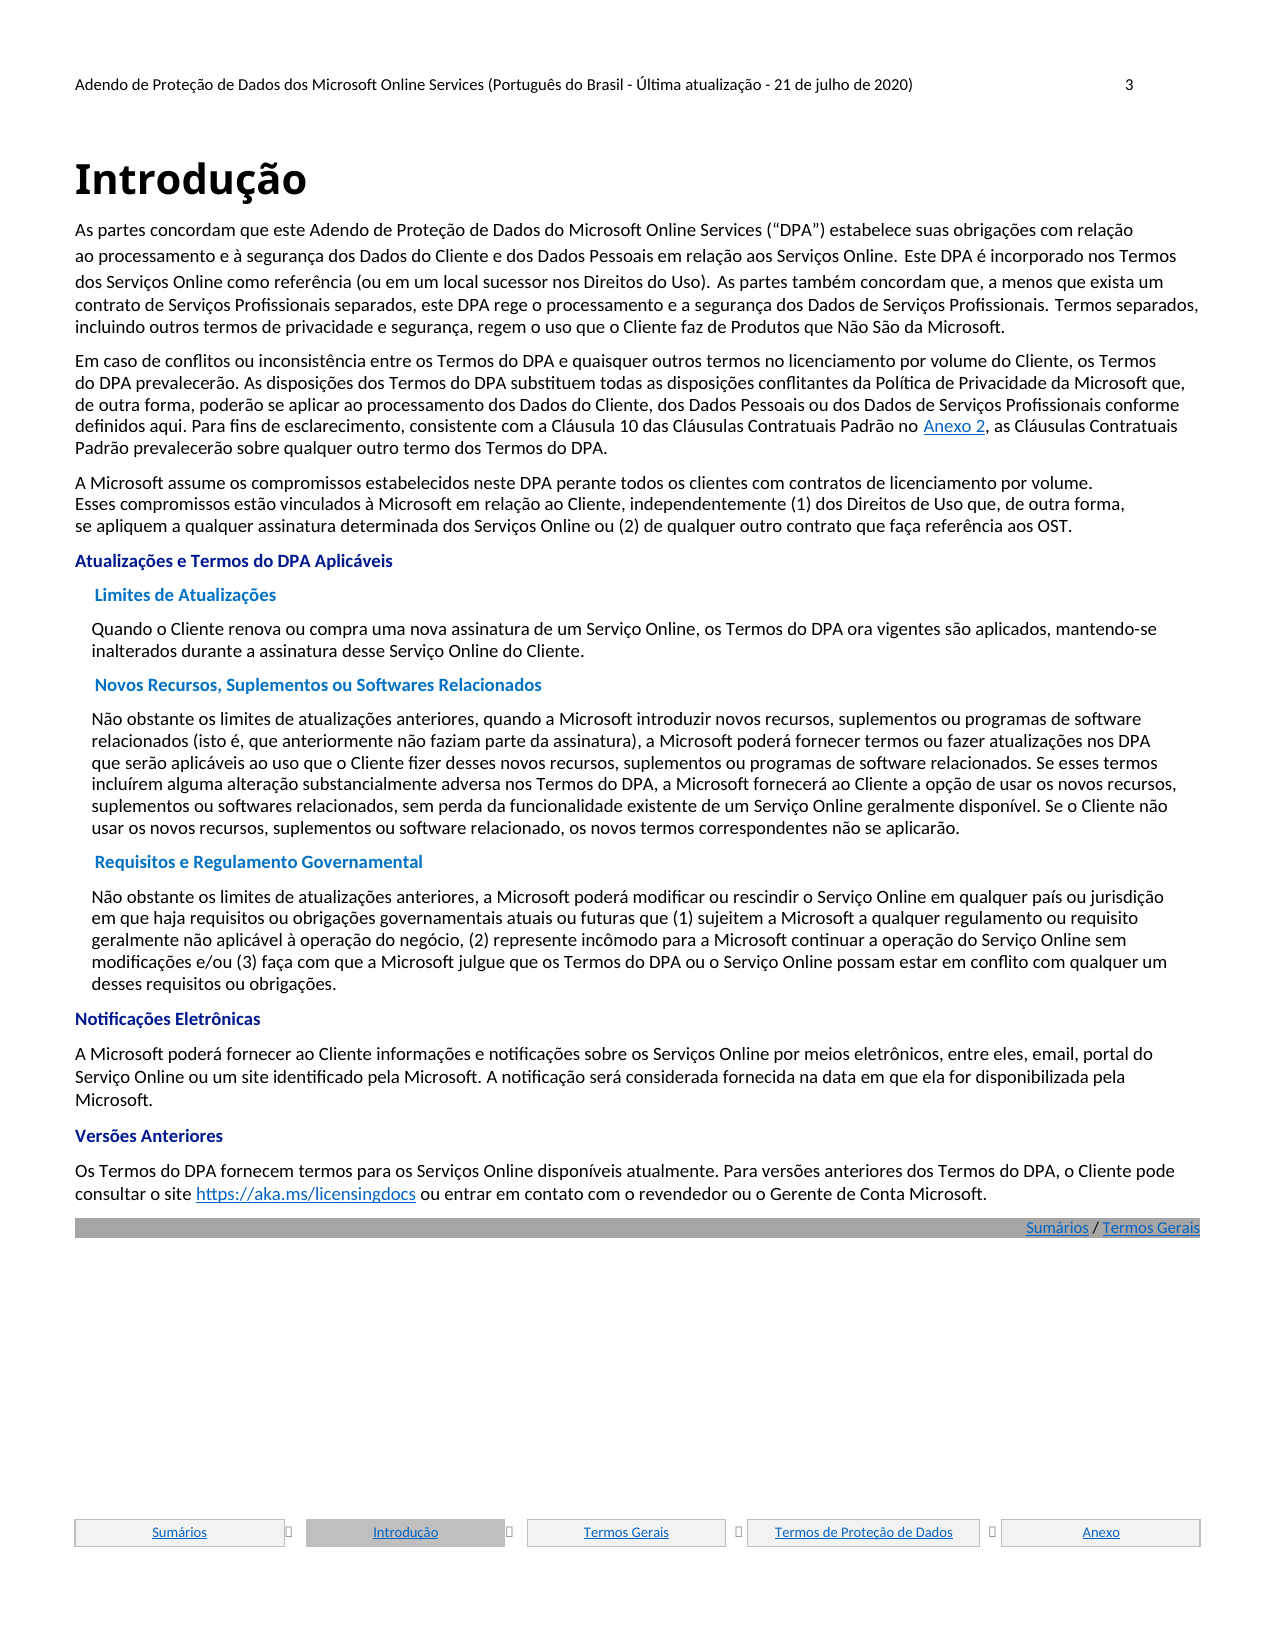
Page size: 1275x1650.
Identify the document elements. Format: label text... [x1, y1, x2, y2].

list Não obstante os limites de atualizações anteriores, a Microsoft poderá modificar ou rescindir o Serviço Online em qualquer país ou jurisdição em que haja requisitos ou obrigações governamentais atuais ou futuras que (1) sujeitem a Microsoft a qualquer regulamento ou requisito geralmente não aplicável à operação do negócio, (2) represente incômodo para a Microsoft continuar a operação do Serviço Online sem modificações e/ou (3) faça com que a Microsoft julgue que os Termos do DPA ou o Serviço Online possam estar em conflito com qualquer um desses requisitos ou obrigações. [91, 886, 1200, 995]
list A Microsoft assume os compromissos estabelecidos neste DPA perante todos os clientes com contratos de licenciamento por volume. Esses compromissos estão vinculados à Microsoft em relação ao Cliente, independentemente (1) dos Direitos de Uso que, de outra forma, se apliquem a qualquer assinatura determinada dos Serviços Online ou (2) de qualquer outro contrato que faça referência aos OST. [75, 472, 1200, 537]
list As partes concordam que este Adendo de Proteção de Dados do Microsoft Online Services (“DPA”) estabelece suas obrigações com relação ao processamento e à segurança dos Dados do Cliente e dos Dados Pessoais em relação aos Serviços Online. Este DPA é incorporado nos Termos dos Serviços Online como referência (ou em um local sucessor nos Direitos do Uso). As partes também concordam que, a menos que exista um contrato de Serviços Profissionais separados, este DPA rege o processamento e a segurança dos Dados de Serviços Profissionais. Termos separados, incluindo outros termos de privacidade e segurança, regem o uso que o Cliente faz de Produtos que Não São da Microsoft. [75, 219, 1200, 338]
list Requisitos e Regulamento Governamental [94, 852, 1200, 873]
list Os Termos do DPA fornecem termos para os Serviços Online disponíveis atualmente. Para versões anteriores dos Termos do DPA, o Cliente pode consultar o site https://aka.ms/licensingdocs ou entrar em contato com o revendedor ou o Gerente de Conta Microsoft. [75, 1159, 1200, 1205]
subtitle Versões Anteriores [75, 1124, 1200, 1147]
list A Microsoft poderá fornecer ao Cliente informações e notificações sobre os Serviços Online por meios eletrônicos, entre eles, email, portal do Serviço Online ou um site identificado pela Microsoft. A notificação será considerada fornecida na data em que ela for disponibilizada pela Microsoft. [75, 1043, 1200, 1111]
list Sumários / Termos Gerais [75, 1218, 1200, 1238]
subtitle Notificações Eletrônicas [75, 1007, 1200, 1030]
subtitle Introdução [75, 150, 1200, 207]
subtitle Atualizações e Termos do DPA Aplicáveis [75, 549, 1200, 571]
list Limites de Atualizações [94, 584, 1200, 606]
list Novos Recursos, Suplementos ou Softwares Relacionados [94, 674, 1200, 696]
text Em caso de conflitos ou inconsistência entre os Termos do DPA e quaisquer outros termos no licenciamento por volume do Cliente, os Termos do DPA prevalecerão. As disposições dos Termos do DPA substituem todas as disposições conflitantes da Política de Privacidade da Microsoft que, de outra forma, poderão se aplicar ao processamento dos Dados do Cliente, dos Dados Pessoais ou dos Dados de Serviços Profissionais conforme definidos aqui. Para fins de esclarecimento, consistente com a Cláusula 10 das Cláusulas Contratuais Padrão no Anexo 2, as Cláusulas Contratuais Padrão prevalecerão sobre qualquer outro termo dos Termos do DPA. [75, 350, 1200, 459]
list Não obstante os limites de atualizações anteriores, quando a Microsoft introduzir novos recursos, suplementos ou programas de software relacionados (isto é, que anteriormente não faziam parte da assinatura), a Microsoft poderá fornecer termos ou fazer atualizações nos DPA que serão aplicáveis ao uso que o Cliente fizer desses novos recursos, suplementos ou programas de software relacionados. Se esses termos incluírem alguma alteração substancialmente adversa nos Termos do DPA, a Microsoft fornecerá ao Cliente a opção de usar os novos recursos, suplementos ou softwares relacionados, sem perda da funcionalidade existente de um Serviço Online geralmente disponível. Se o Cliente não usar os novos recursos, suplementos ou software relacionado, os novos termos correspondentes não se aplicarão. [91, 708, 1200, 839]
list Quando o Cliente renova ou compra uma nova assinatura de um Serviço Online, os Termos do DPA ora vigentes são aplicados, mantendo-se inalterados durante a assinatura desse Serviço Online do Cliente. [91, 618, 1200, 662]
